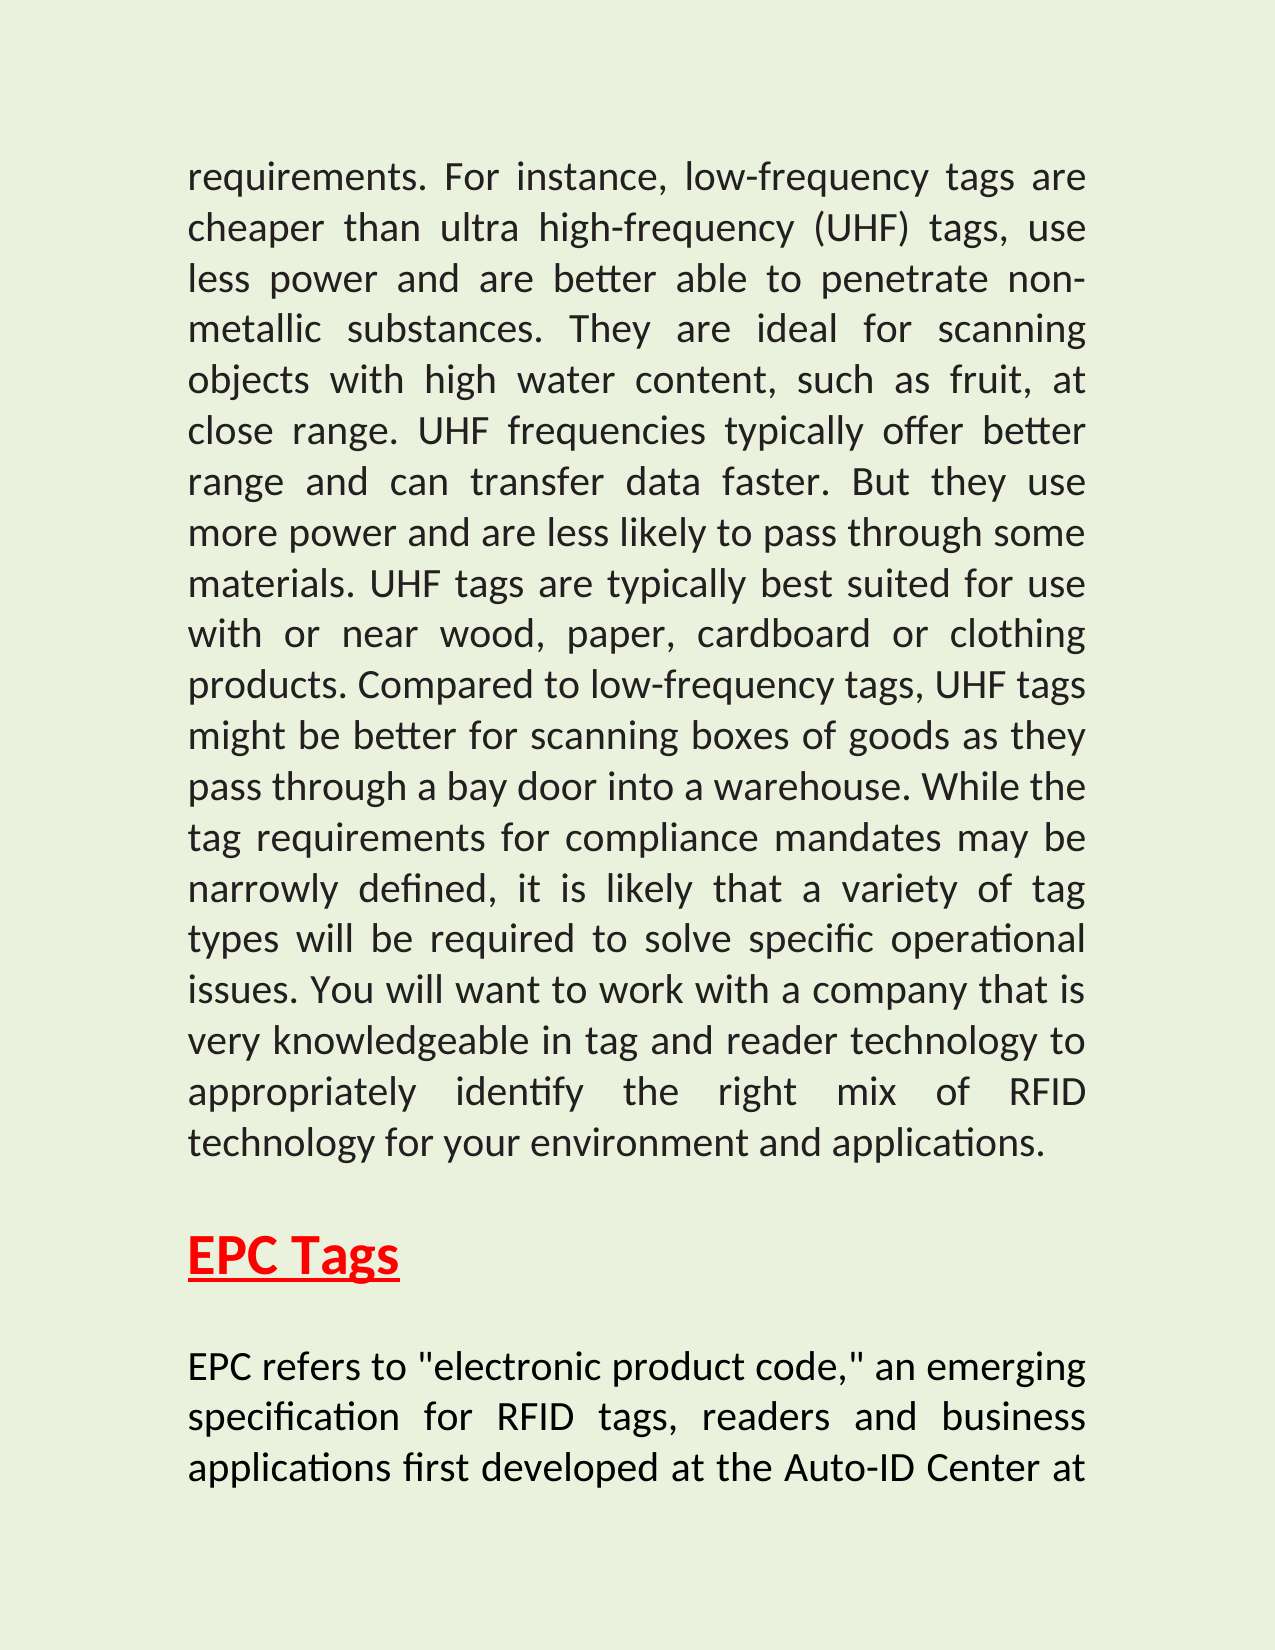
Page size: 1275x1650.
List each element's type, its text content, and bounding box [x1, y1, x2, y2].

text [187, 1339, 1087, 1492]
text EPC Tags [187, 1217, 1087, 1289]
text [187, 150, 1087, 1167]
